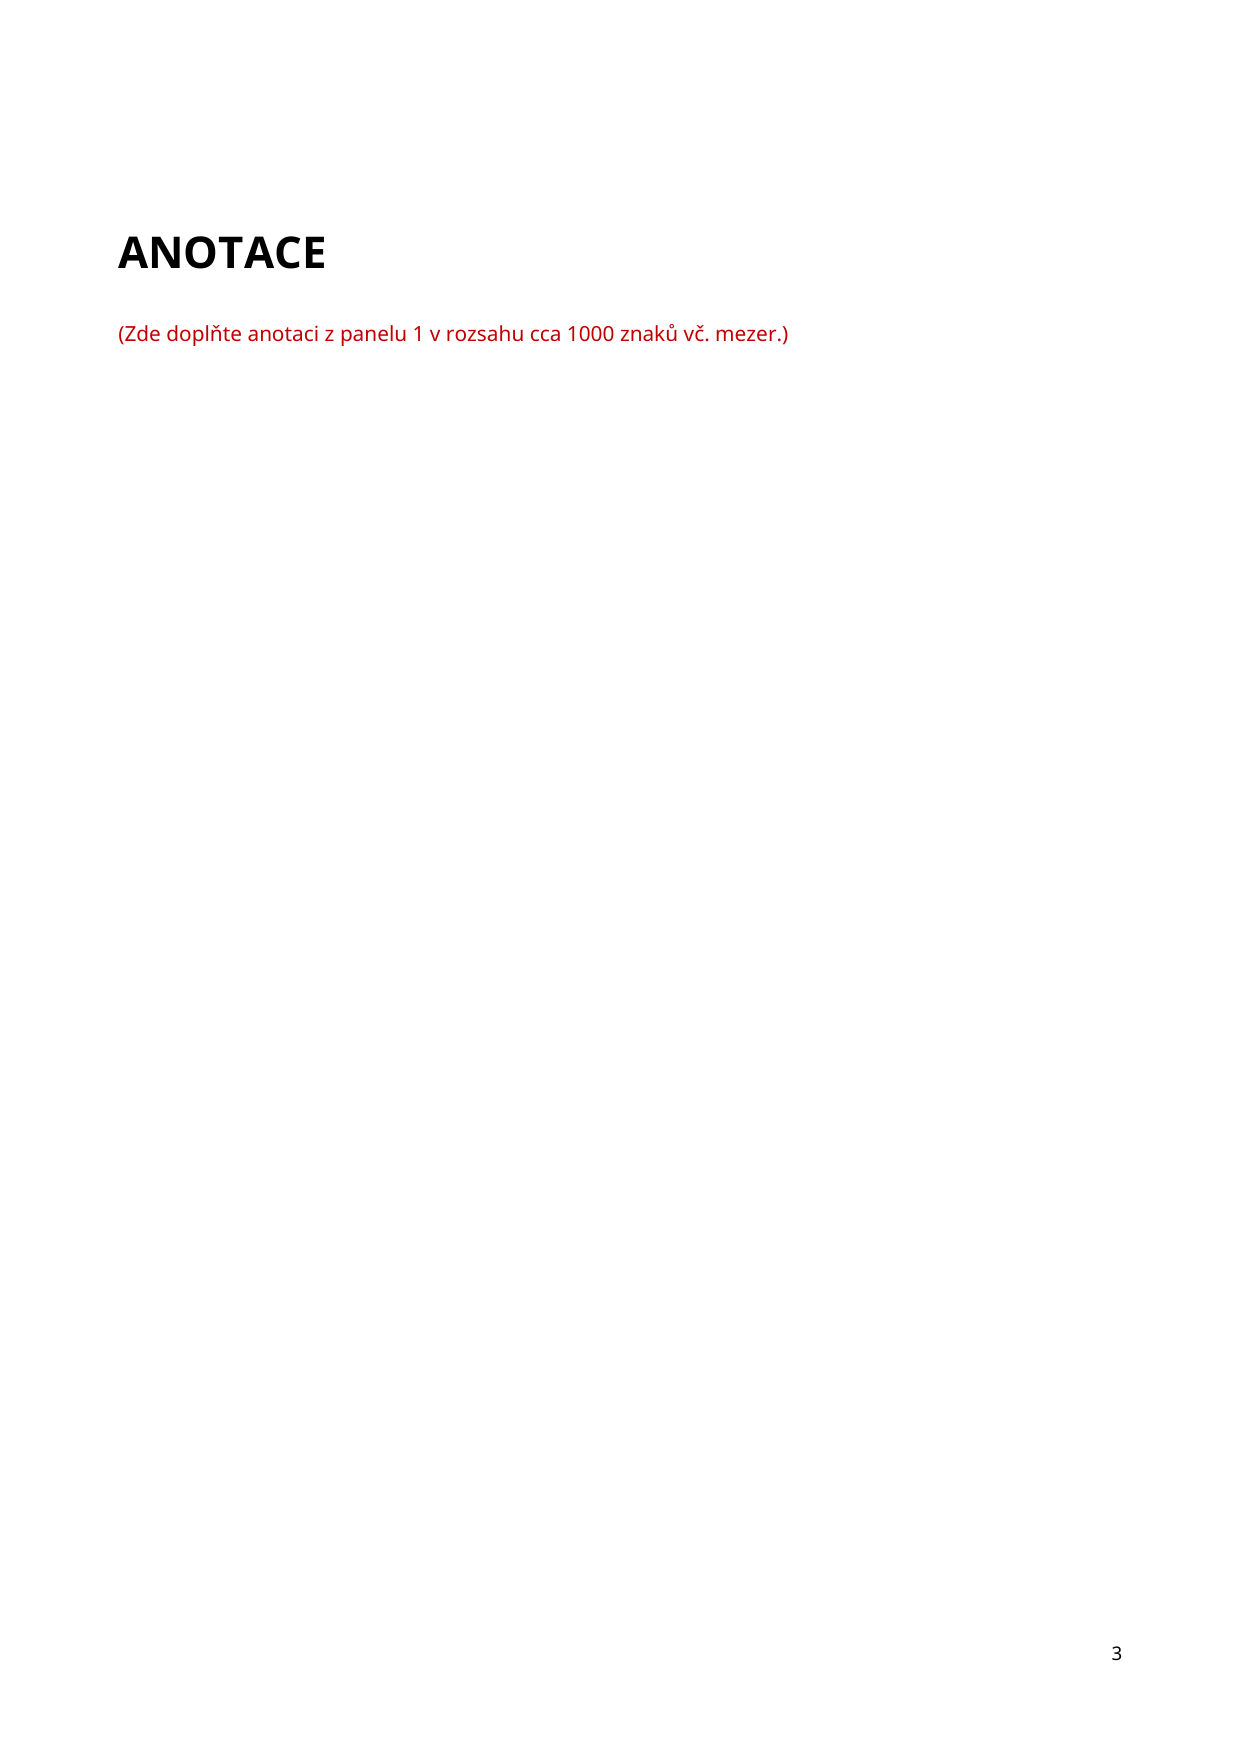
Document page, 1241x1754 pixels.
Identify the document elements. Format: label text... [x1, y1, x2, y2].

text (Zde doplňte anotaci z panelu 1 v rozsahu cca 1000 znaků vč. mezer.) [118, 319, 1122, 347]
subtitle ANOTACE [118, 222, 1122, 281]
